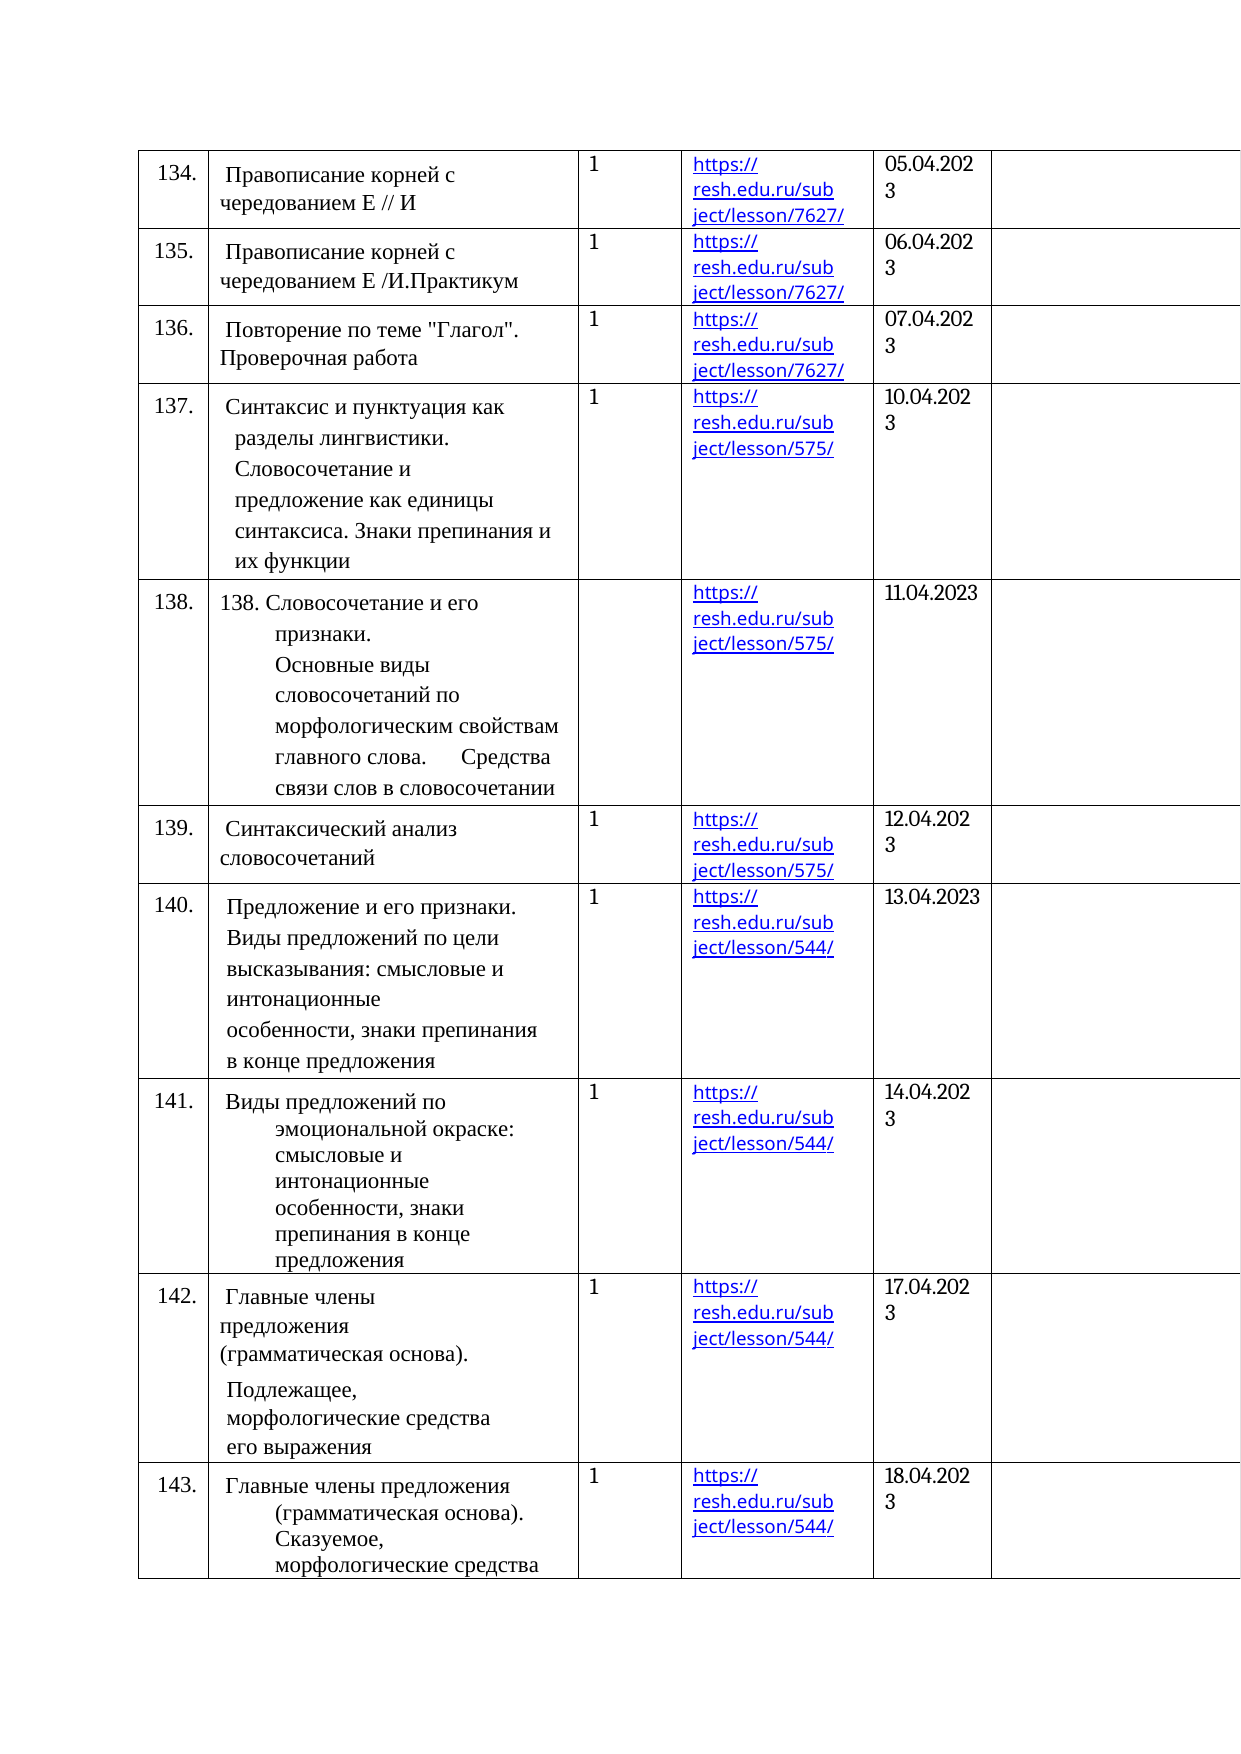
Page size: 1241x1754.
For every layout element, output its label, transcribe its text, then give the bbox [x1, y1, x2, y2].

table_cell 142. [139, 1274, 208, 1462]
table_cell 11.04.2023 [874, 580, 991, 805]
table_cell 17.04.2023 [874, 1274, 991, 1462]
table_cell 06.04.2023 [874, 229, 991, 305]
table_cell [992, 1079, 1240, 1273]
table_cell [992, 384, 1240, 578]
table_cell 12.04.2023 [874, 806, 991, 882]
table_cell 138. Словосочетание и его признаки. Основные виды словосочетаний по морфологическим свойствам главного слова. Средства связи слов в словосочетании [209, 580, 578, 805]
table_cell 05.04.2023 [874, 151, 991, 228]
table_cell Главные члены предложения (грамматическая основа). Подлежащее, морфологические средства его выражения [209, 1274, 578, 1462]
table_cell Предложение и его признаки. Виды предложений по цели высказывания: смысловые и интонационные особенности, знаки препинания в конце предложения [209, 884, 578, 1078]
table_cell 135. [139, 229, 208, 305]
table_cell 139. [139, 806, 208, 882]
table_cell https://resh.edu.ru/sub ject/lesson/7627/ [682, 306, 873, 383]
table_cell 138. [139, 580, 208, 805]
table_cell Правописание корней с чередованием Е // И [209, 151, 578, 228]
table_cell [682, 1463, 873, 1578]
table_cell [992, 806, 1240, 882]
table_cell https://resh.edu.ru/sub ject/lesson/575/ [682, 384, 873, 578]
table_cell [682, 151, 873, 228]
table_cell [992, 580, 1240, 805]
table_cell 137. [139, 384, 208, 578]
table_cell [579, 580, 681, 805]
table_cell 10.04.2023 [874, 384, 991, 578]
table_cell 07.04.2023 [874, 306, 991, 383]
table_cell 1 [579, 1274, 681, 1462]
table_cell 13.04.2023 [874, 884, 991, 1078]
table_cell [992, 306, 1240, 383]
table_cell 1 [579, 1079, 681, 1273]
table_cell https://resh.edu.ru/sub ject/lesson/575/ [682, 806, 873, 882]
table_cell 143. [139, 1463, 208, 1578]
table_cell 1 [579, 229, 681, 305]
table_cell 1 [579, 806, 681, 882]
table_cell https://resh.edu.ru/sub ject/lesson/575/ [682, 580, 873, 805]
table_cell https://resh.edu.ru/sub ject/lesson/544/ [682, 884, 873, 1078]
table_cell 140. [139, 884, 208, 1078]
table_cell https://resh.edu.ru/sub ject/lesson/544/ [682, 1079, 873, 1273]
table_cell 1 [579, 151, 681, 228]
table_cell 1 [579, 884, 681, 1078]
table_cell 18.04.2023 [874, 1463, 991, 1578]
table_cell Синтаксис и пунктуация как разделы лингвистики. Словосочетание и предложение как единицы синтаксиса. Знаки препинания и их функции [209, 384, 578, 578]
table_cell 1 [579, 306, 681, 383]
table_cell Правописание корней с чередованием Е /И.Практикум [209, 229, 578, 305]
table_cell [682, 229, 873, 305]
table_cell 1 [579, 384, 681, 578]
table_cell 141. [139, 1079, 208, 1273]
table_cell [209, 1463, 578, 1578]
table_cell 136. [139, 306, 208, 383]
table_cell [992, 1274, 1240, 1462]
table_cell Синтаксический анализ словосочетаний [209, 806, 578, 882]
table_cell Виды предложений по эмоциональной окраске: смысловые и интонационные особенности, знаки препинания в конце предложения [209, 1079, 578, 1273]
table_cell 14.04.2023 [874, 1079, 991, 1273]
table_cell 134. [139, 151, 208, 228]
table_cell Повторение по теме "Глагол". Проверочная работа [209, 306, 578, 383]
table_cell [992, 1463, 1240, 1578]
table_cell 1 [579, 1463, 681, 1578]
table_cell [992, 229, 1240, 305]
table_cell [992, 884, 1240, 1078]
table_cell [992, 151, 1240, 228]
table_cell https://resh.edu.ru/sub ject/lesson/544/ [682, 1274, 873, 1462]
